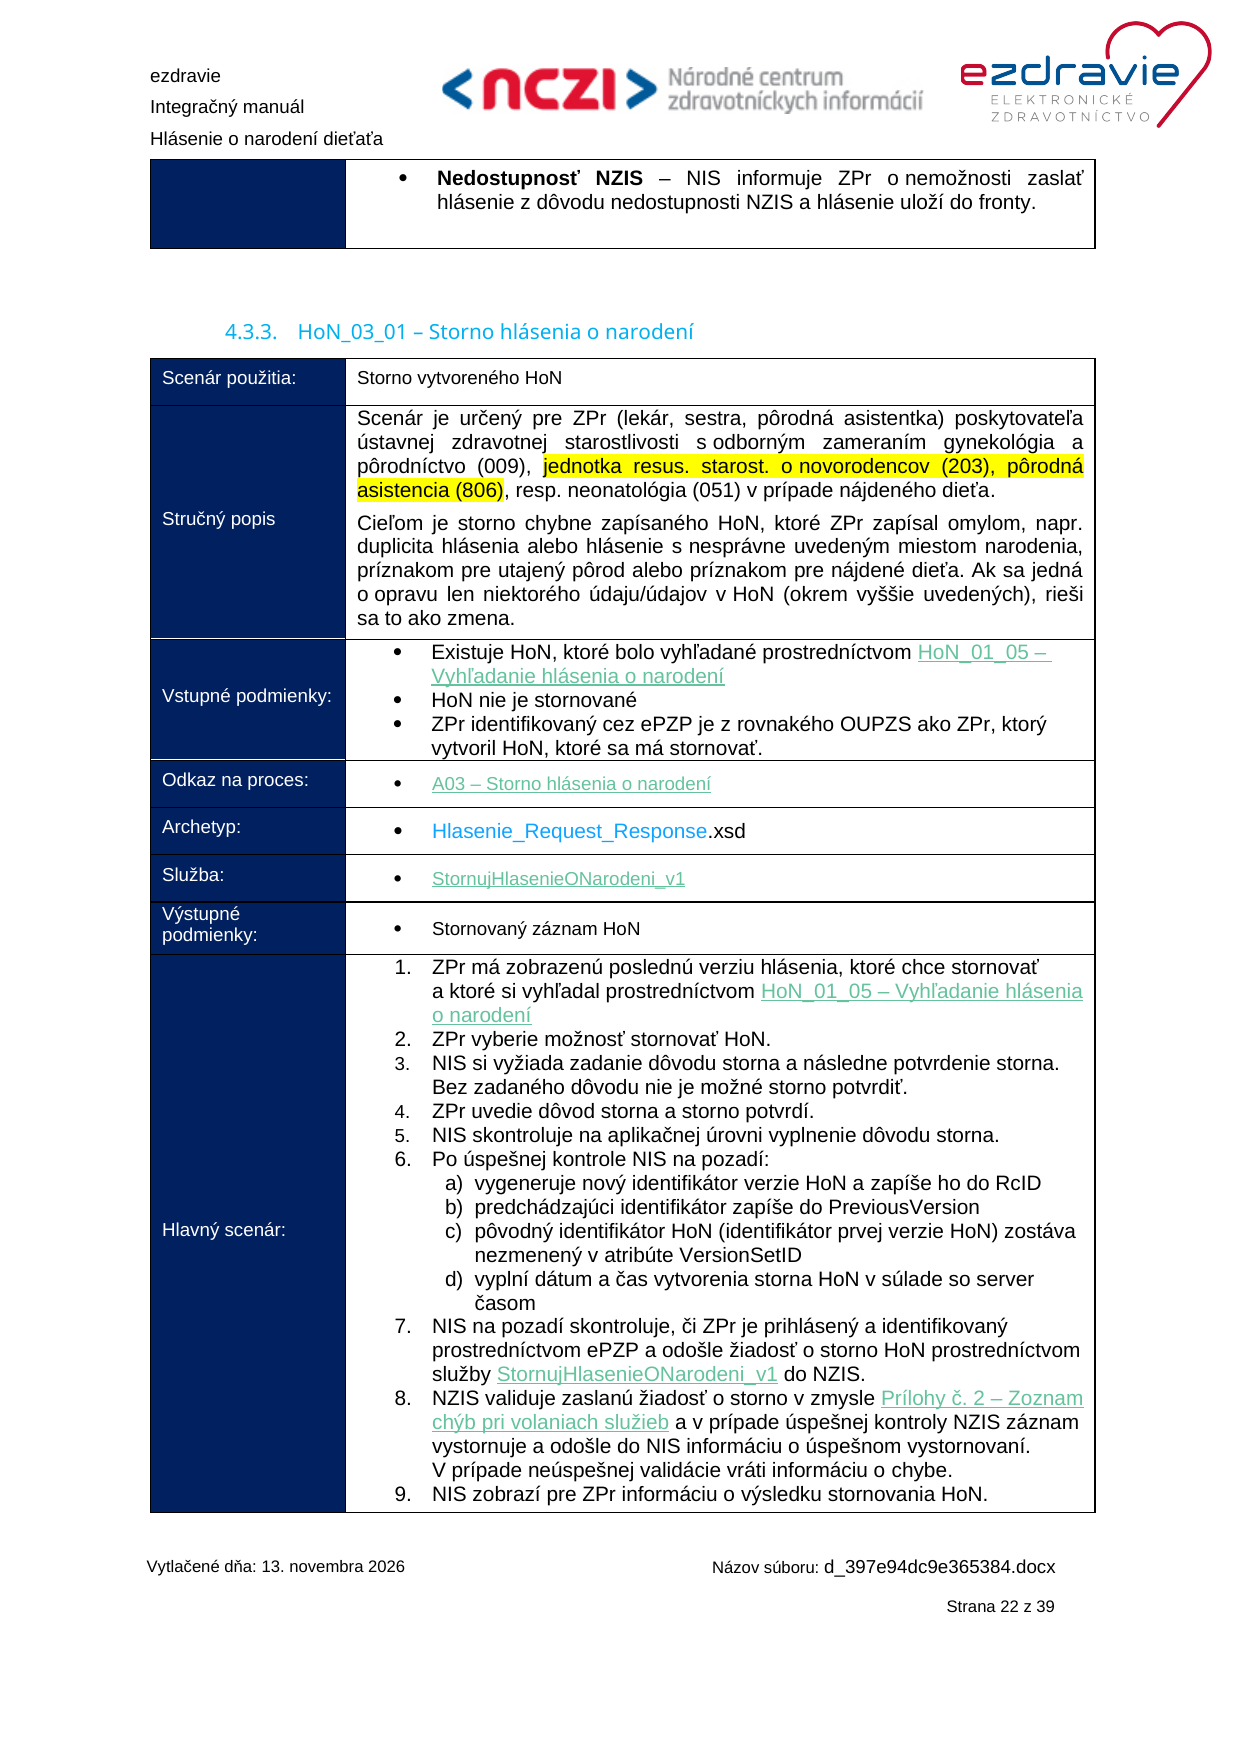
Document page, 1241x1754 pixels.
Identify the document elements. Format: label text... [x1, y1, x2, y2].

table_cell Stručný popis [151, 406, 345, 638]
picture [961, 21, 1212, 128]
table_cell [151, 160, 345, 248]
table_cell StornujHlasenieONarodeni_v1 [346, 855, 1094, 901]
picture [442, 67, 924, 114]
table_cell Výstupné podmienky: [151, 903, 345, 954]
table_header Storno vytvoreného HoN [346, 359, 1094, 405]
table_cell ZPr má zobrazenú poslednú verziu hlásenia, ktoré chce stornovať a ktoré si vyhľadal prostredníctvom HoN_01_05 – Vyhľadanie hlásenia o narodení ZPr vyberie možnosť stornovať HoN. NIS si vyžiada zadanie dôvodu storna a následne potvrdenie storna. Bez zadaného dôvodu nie je možné storno potvrdiť. ZPr uvedie dôvod storna a storno potvrdí. NIS skontroluje na aplikačnej úrovni vyplnenie dôvodu storna. Po úspešnej kontrole NIS na pozadí: vygeneruje nový identifikátor verzie HoN a zapíše ho do RcID predchádzajúci identifikátor zapíše do PreviousVersion pôvodný identifikátor HoN (identifikátor prvej verzie HoN) zostáva nezmenený v atribúte VersionSetID vyplní dátum a čas vytvorenia storna HoN v súlade so server časom NIS na pozadí skontroluje, či ZPr je prihlásený a identifikovaný prostredníctvom ePZP a odošle žiadosť o storno HoN prostredníctvom služby StornujHlasenieONarodeni_v1 do NZIS. NZIS validuje zaslanú žiadosť o storno v zmysle Prílohy č. 2 – Zoznam chýb pri volaniach služieb a v prípade úspešnej kontroly NZIS záznam vystornuje a odošle do NIS informáciu o úspešnom vystornovaní. V prípade neúspešnej validácie vráti informáciu o chybe. NIS zobrazí pre ZPr informáciu o výsledku stornovania HoN. [346, 955, 1094, 1512]
table_cell Archetyp: [151, 808, 345, 854]
table_cell A03 – Storno hlásenia o narodení [346, 761, 1094, 807]
table_cell Existuje HoN, ktoré bolo vyhľadané prostredníctvom HoN_01_05 – Vyhľadanie hlásenia o narodení HoN nie je stornované ZPr identifikovaný cez ePZP je z rovnakého OUPZS ako ZPr, ktorý vytvoril HoN, ktoré sa má stornovať. [346, 640, 1094, 759]
table_cell Scenár je určený pre ZPr (lekár, sestra, pôrodná asistentka) poskytovateľa ústavnej zdravotnej starostlivosti s odborným zameraním gynekológia a pôrodníctvo (009), jednotka resus. starost. o novorodencov (203), pôrodná asistencia (806), resp. neonatológia (051) v prípade nájdeného dieťa. Cieľom je storno chybne zapísaného HoN, ktoré ZPr zapísal omylom, napr. duplicita hlásenia alebo hlásenie s nesprávne uvedeným miestom narodenia, príznakom pre utajený pôrod alebo príznakom pre nájdené dieťa. Ak sa jedná o opravu len niektorého údaju/údajov v HoN (okrem vyššie uvedených), rieši sa to ako zmena. [346, 406, 1094, 638]
table_cell Služba: [151, 855, 345, 901]
table_cell Hlavný scenár: [151, 955, 345, 1512]
table_cell Odkaz na proces: [151, 761, 345, 807]
table_header Scenár použitia: [151, 359, 345, 405]
table_cell Vstupné podmienky: [151, 640, 345, 759]
table_cell Hlasenie_Request_Response.xsd [346, 808, 1094, 854]
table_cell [346, 160, 1094, 248]
table_cell Stornovaný záznam HoN [346, 903, 1094, 954]
subtitle HoN_03_01 – Storno hlásenia o narodení [225, 317, 1090, 345]
